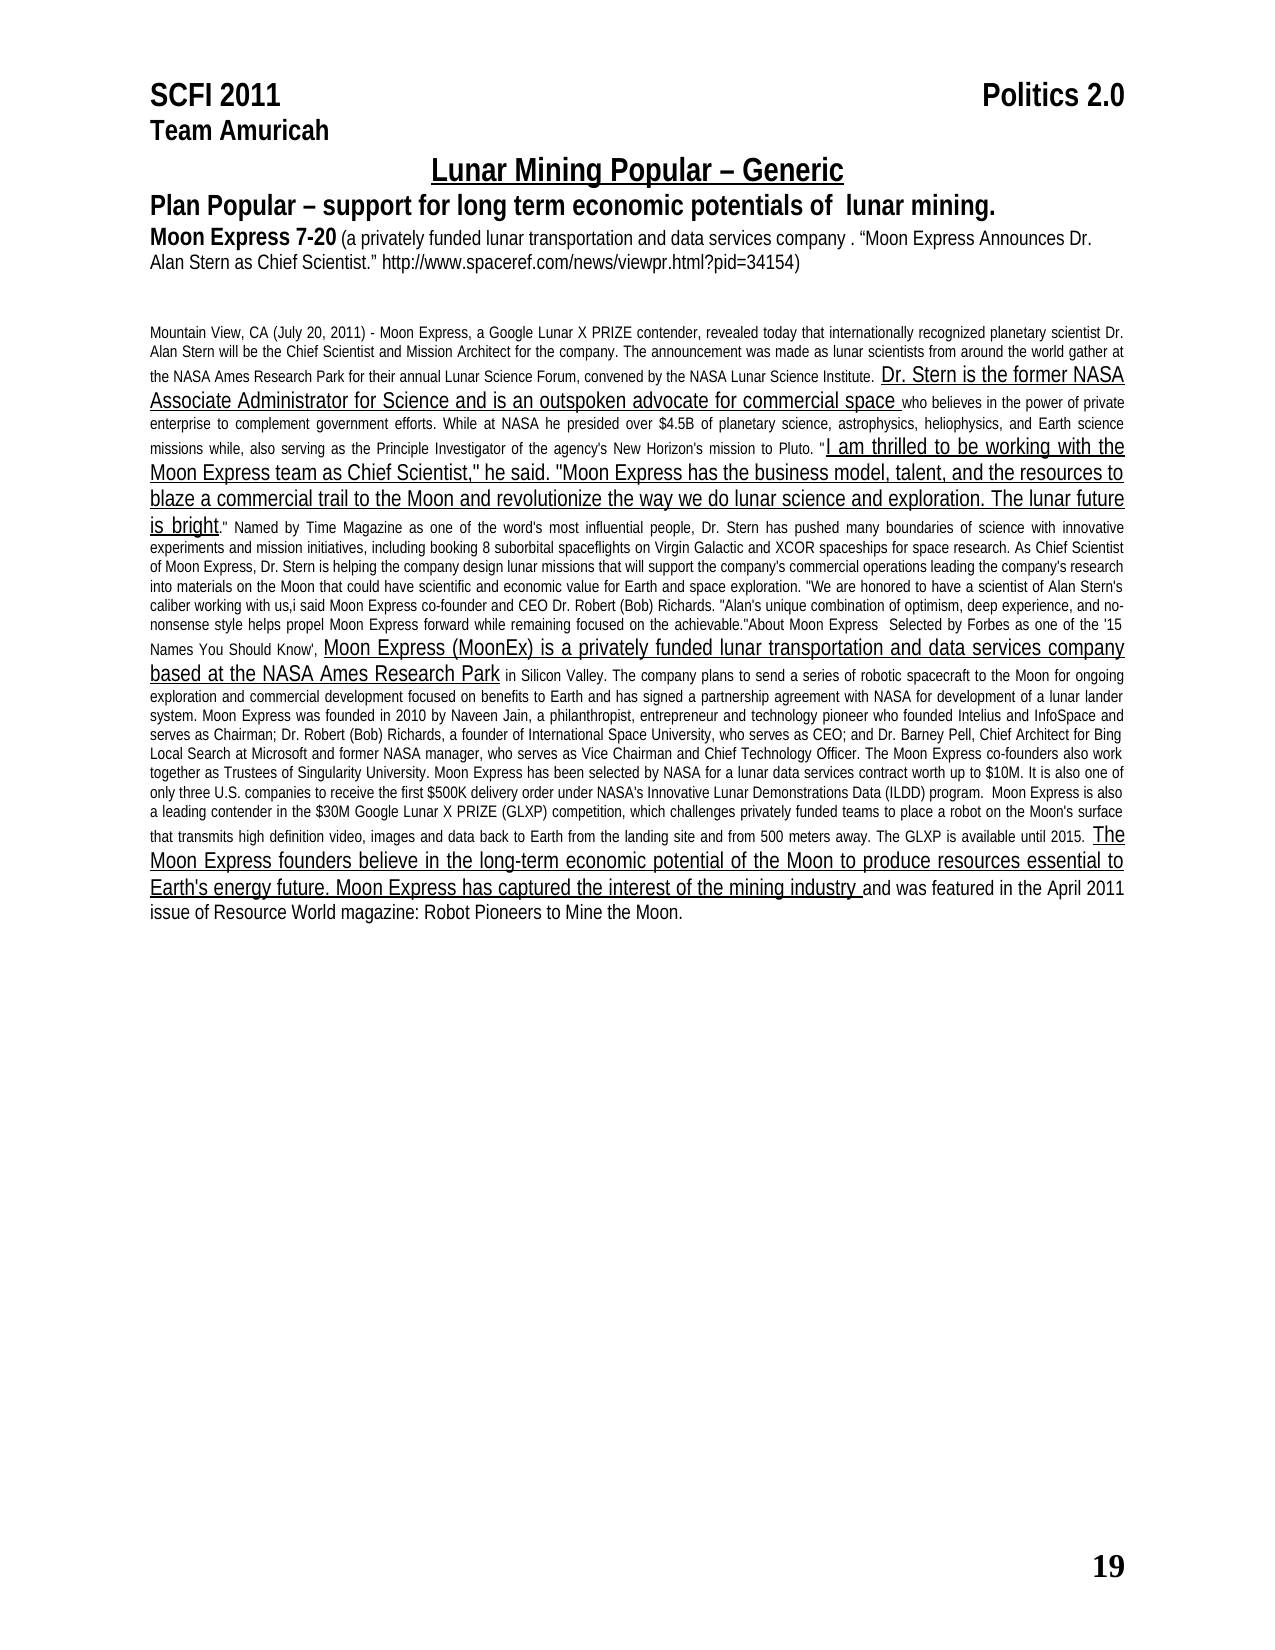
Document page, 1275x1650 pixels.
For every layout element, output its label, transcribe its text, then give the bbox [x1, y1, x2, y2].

text Mountain View, CA (July 20, 2011) - Moon Express, a Google Lunar X PRIZE contender, revealed today that internationally recognized planetary scientist Dr. Alan Stern will be the Chief Scientist and Mission Architect for the company. The announcement was made as lunar scientists from around the world gather at the NASA Ames Research Park for their annual Lunar Science Forum, convened by the NASA Lunar Science Institute. Dr. Stern is the former NASA Associate Administrator for Science and is an outspoken advocate for commercial space who believes in the power of private enterprise to complement government efforts. While at NASA he presided over $4.5B of planetary science, astrophysics, heliophysics, and Earth science missions while, also serving as the Principle Investigator of the agency's New Horizon's mission to Pluto. "I am thrilled to be working with the Moon Express team as Chief Scientist," he said. "Moon Express has the business model, talent, and the resources to blaze a commercial trail to the Moon and revolutionize the way we do lunar science and exploration. The lunar future is bright." Named by Time Magazine as one of the word's most influential people, Dr. Stern has pushed many boundaries of science with innovative experiments and mission initiatives, including booking 8 suborbital spaceflights on Virgin Galactic and XCOR spaceships for space research. As Chief Scientist of Moon Express, Dr. Stern is helping the company design lunar missions that will support the company's commercial operations leading the company's research into materials on the Moon that could have scientific and economic value for Earth and space exploration. "We are honored to have a scientist of Alan Stern's caliber working with us,i said Moon Express co-founder and CEO Dr. Robert (Bob) Richards. "Alan's unique combination of optimism, deep experience, and no-nonsense style helps propel Moon Express forward while remaining focused on the achievable."About Moon Express Selected by Forbes as one of the '15 Names You Should Know', Moon Express (MoonEx) is a privately funded lunar transportation and data services company based at the NASA Ames Research Park in Silicon Valley. The company plans to send a series of robotic spacecraft to the Moon for ongoing exploration and commercial development focused on benefits to Earth and has signed a partnership agreement with NASA for development of a lunar lander system. Moon Express was founded in 2010 by Naveen Jain, a philanthropist, entrepreneur and technology pioneer who founded Intelius and InfoSpace and serves as Chairman; Dr. Robert (Bob) Richards, a founder of International Space University, who serves as CEO; and Dr. Barney Pell, Chief Architect for Bing Local Search at Microsoft and former NASA manager, who serves as Vice Chairman and Chief Technology Officer. The Moon Express co-founders also work together as Trustees of Singularity University. Moon Express has been selected by NASA for a lunar data services contract worth up to $10M. It is also one of only three U.S. companies to receive the first $500K delivery order under NASA's Innovative Lunar Demonstrations Data (ILDD) program. Moon Express is also a leading contender in the $30M Google Lunar X PRIZE (GLXP) competition, which challenges privately funded teams to place a robot on the Moon's surface that transmits high definition video, images and data back to Earth from the landing site and from 500 meters away. The GLXP is available until 2015. The Moon Express founders believe in the long-term economic potential of the Moon to produce resources essential to Earth's energy future. Moon Express has captured the interest of the mining industry and was featured in the April 2011 issue of Resource World magazine: Robot Pioneers to Mine the Moon. [150, 509, 1125, 924]
text Lunar Mining Popular – Generic [150, 150, 1125, 188]
text Plan Popular – support for long term economic potentials of lunar mining. [150, 188, 1125, 222]
text Moon Express 7-20 (a privately funded lunar transportation and data services company . “Moon Express Announces Dr. Alan Stern as Chief Scientist.” http://www.spaceref.com/news/viewpr.html?pid=34154) [150, 222, 1125, 274]
